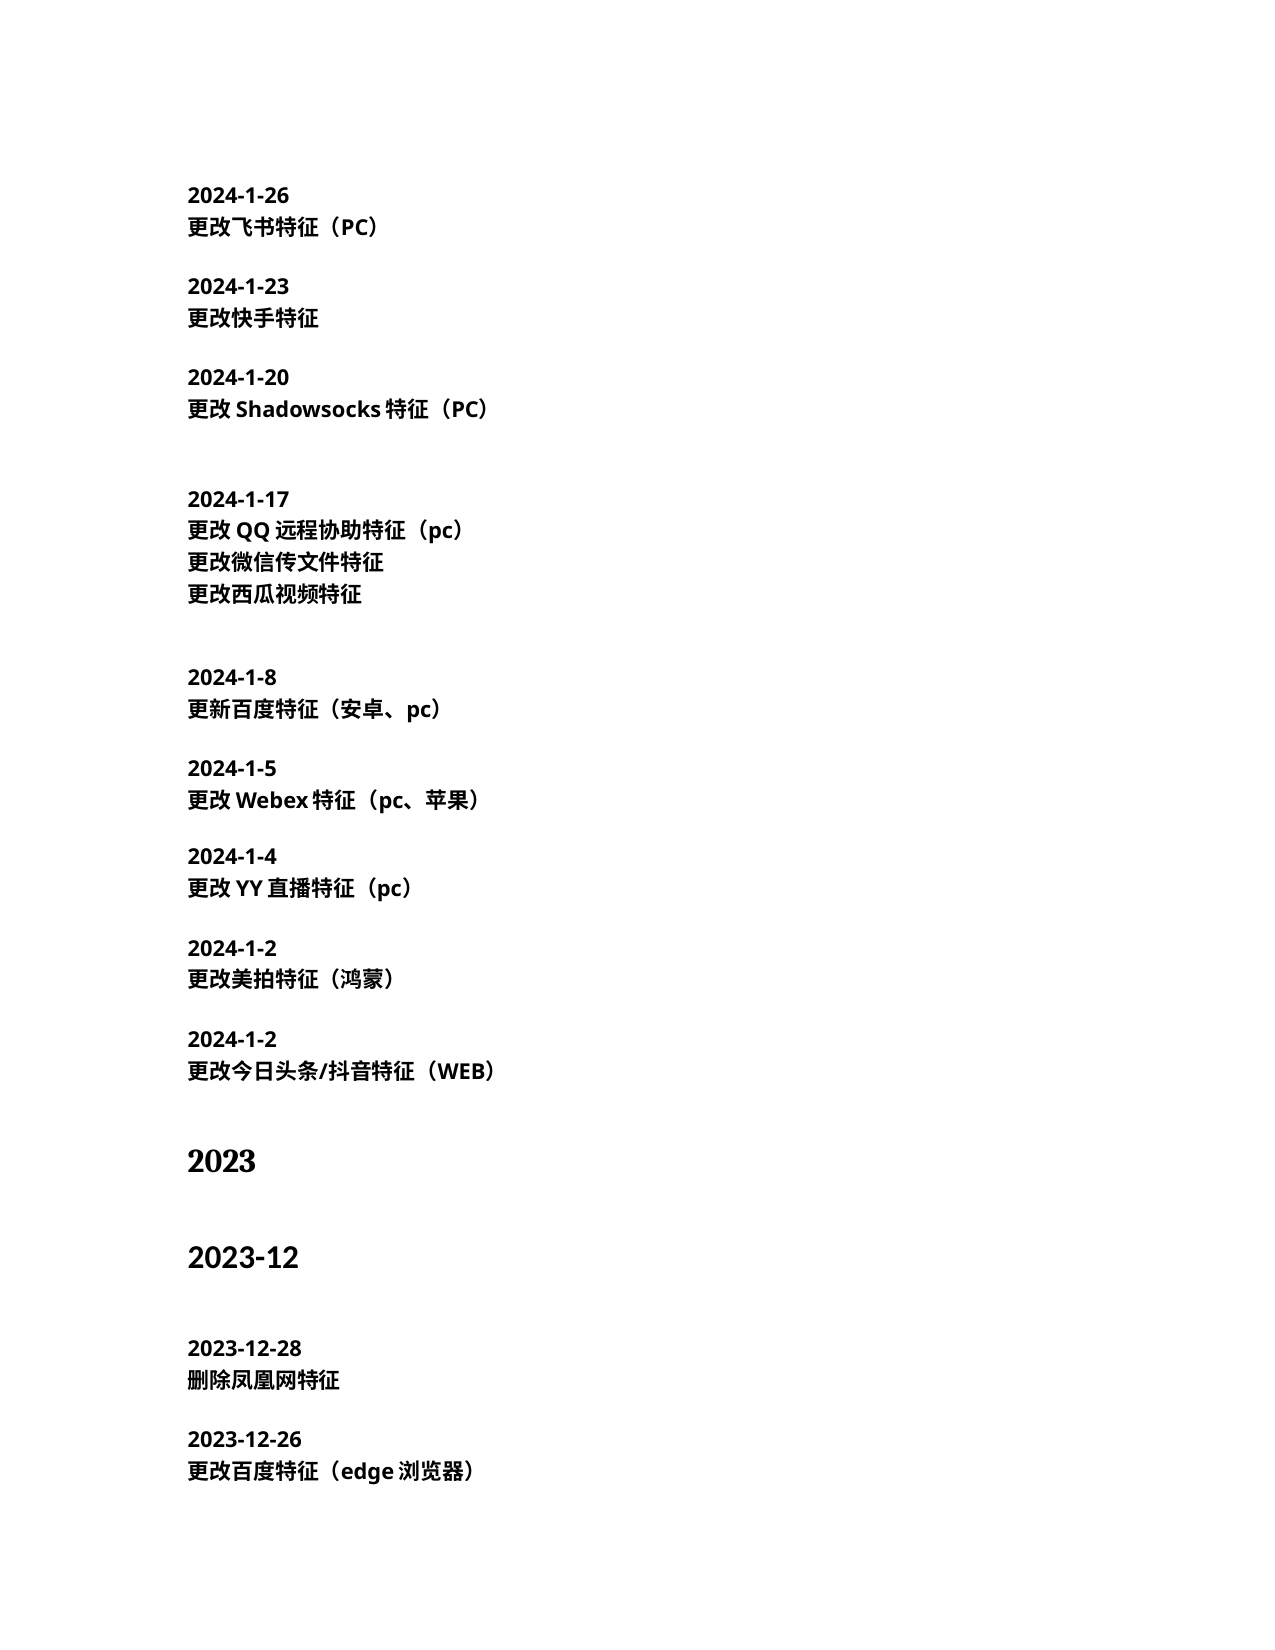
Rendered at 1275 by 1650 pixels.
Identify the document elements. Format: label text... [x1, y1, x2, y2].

text 2024-1-17 [187, 483, 1087, 513]
text 更改美拍特征（鸿蒙） [187, 962, 1087, 994]
text 更改QQ远程协助特征（pc） [187, 513, 1087, 545]
text 更改YY直播特征（pc） [187, 871, 1087, 903]
text 2024-1-26 [187, 180, 1087, 209]
text 2024-1-2 [187, 1024, 1087, 1054]
text 更新百度特征（安卓、pc） [187, 692, 1087, 723]
text 更改飞书特征（PC） [187, 209, 1087, 241]
text 更改Shadowsocks特征（PC） [187, 392, 1087, 424]
text 更改微信传文件特征 [187, 545, 1087, 577]
text 删除凤凰网特征 [187, 1363, 1087, 1395]
text 2024-1-23 [187, 271, 1087, 301]
text 2023-12-28 [187, 1333, 1087, 1363]
text 2024-1-5 [187, 753, 1087, 783]
text 更改西瓜视频特征 [187, 577, 1087, 608]
text 2024-1-2 [187, 933, 1087, 962]
text 2024-1-20 [187, 362, 1087, 392]
text 2024-1-4 [187, 841, 1087, 871]
text 更改快手特征 [187, 301, 1087, 333]
subtitle 2023-12 [187, 1236, 1087, 1276]
text 更改今日头条/抖音特征（WEB） [187, 1054, 1087, 1086]
text 2024-1-8 [187, 662, 1087, 692]
text 更改百度特征（edge浏览器） [187, 1454, 1087, 1486]
text 2023-12-26 [187, 1424, 1087, 1454]
subtitle 2023 [187, 1142, 1087, 1181]
text 更改Webex特征（pc、苹果） [187, 783, 1087, 815]
